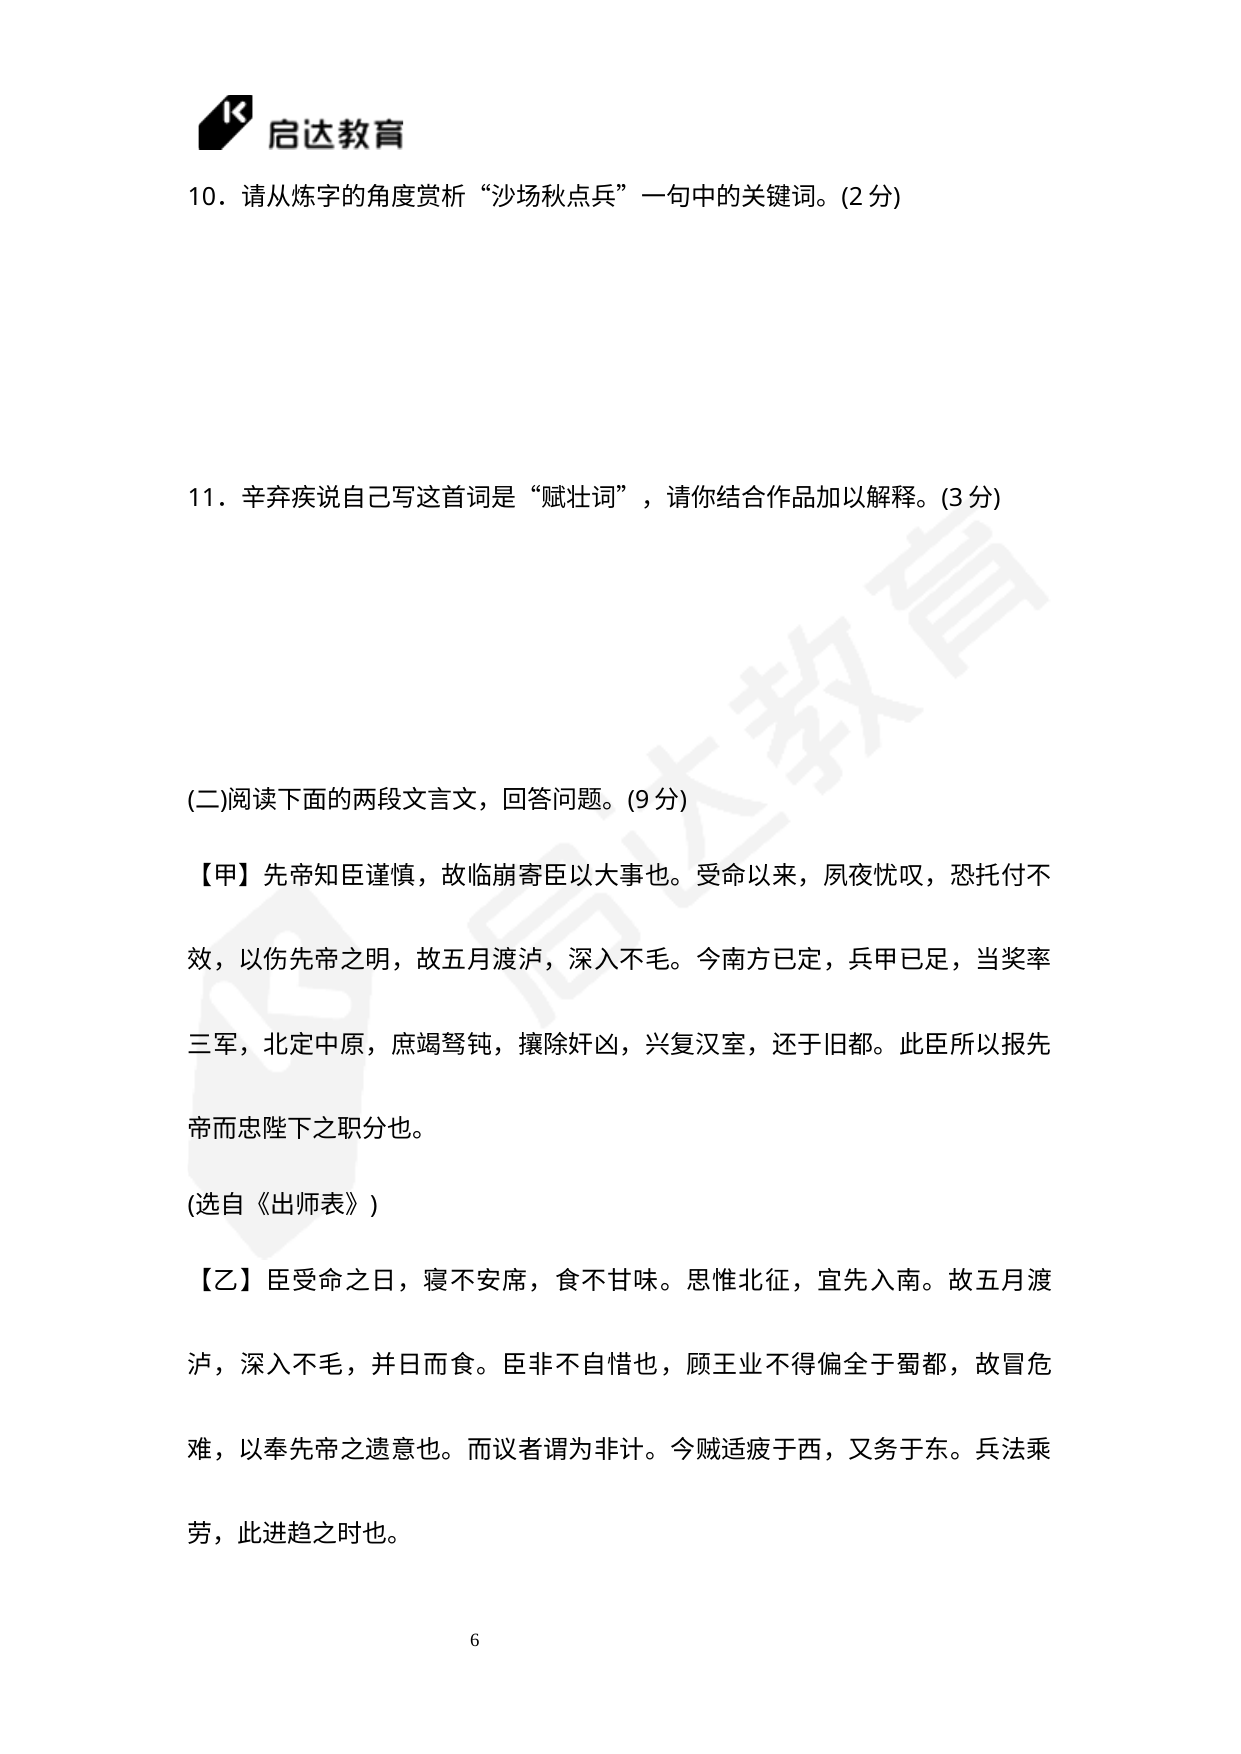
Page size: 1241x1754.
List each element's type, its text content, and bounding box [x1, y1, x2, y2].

text 【甲】先帝知臣谨慎，故临崩寄臣以大事也。受命以来，夙夜忧叹，恐托付不效，以伤先帝之明，故五月渡泸，深入不毛。今南方已定，兵甲已足，当奖率三军，北定中原，庶竭驽钝，攘除奸凶，兴复汉室，还于旧都。此臣所以报先帝而忠陛下之职分也。 [187, 841, 1053, 1159]
text 10．请从炼字的角度赏析“沙场秋点兵”一句中的关键词。(2分) [187, 162, 1053, 227]
picture [198, 95, 404, 150]
text (选自《出师表》) [187, 1170, 1053, 1235]
text 【乙】臣受命之日，寝不安席，食不甘味。思惟北征，宜先入南。故五月渡泸，深入不毛，并日而食。臣非不自惜也，顾王业不得偏全于蜀都，故冒危难，以奉先帝之遗意也。而议者谓为非计。今贼适疲于西，又务于东。兵法乘劳，此进趋之时也。 [187, 1246, 1053, 1564]
text (二)阅读下面的两段文言文，回答问题。(9分) [187, 765, 1053, 830]
text 11．辛弃疾说自己写这首词是“赋壮词”，请你结合作品加以解释。(3分) [187, 463, 1053, 528]
